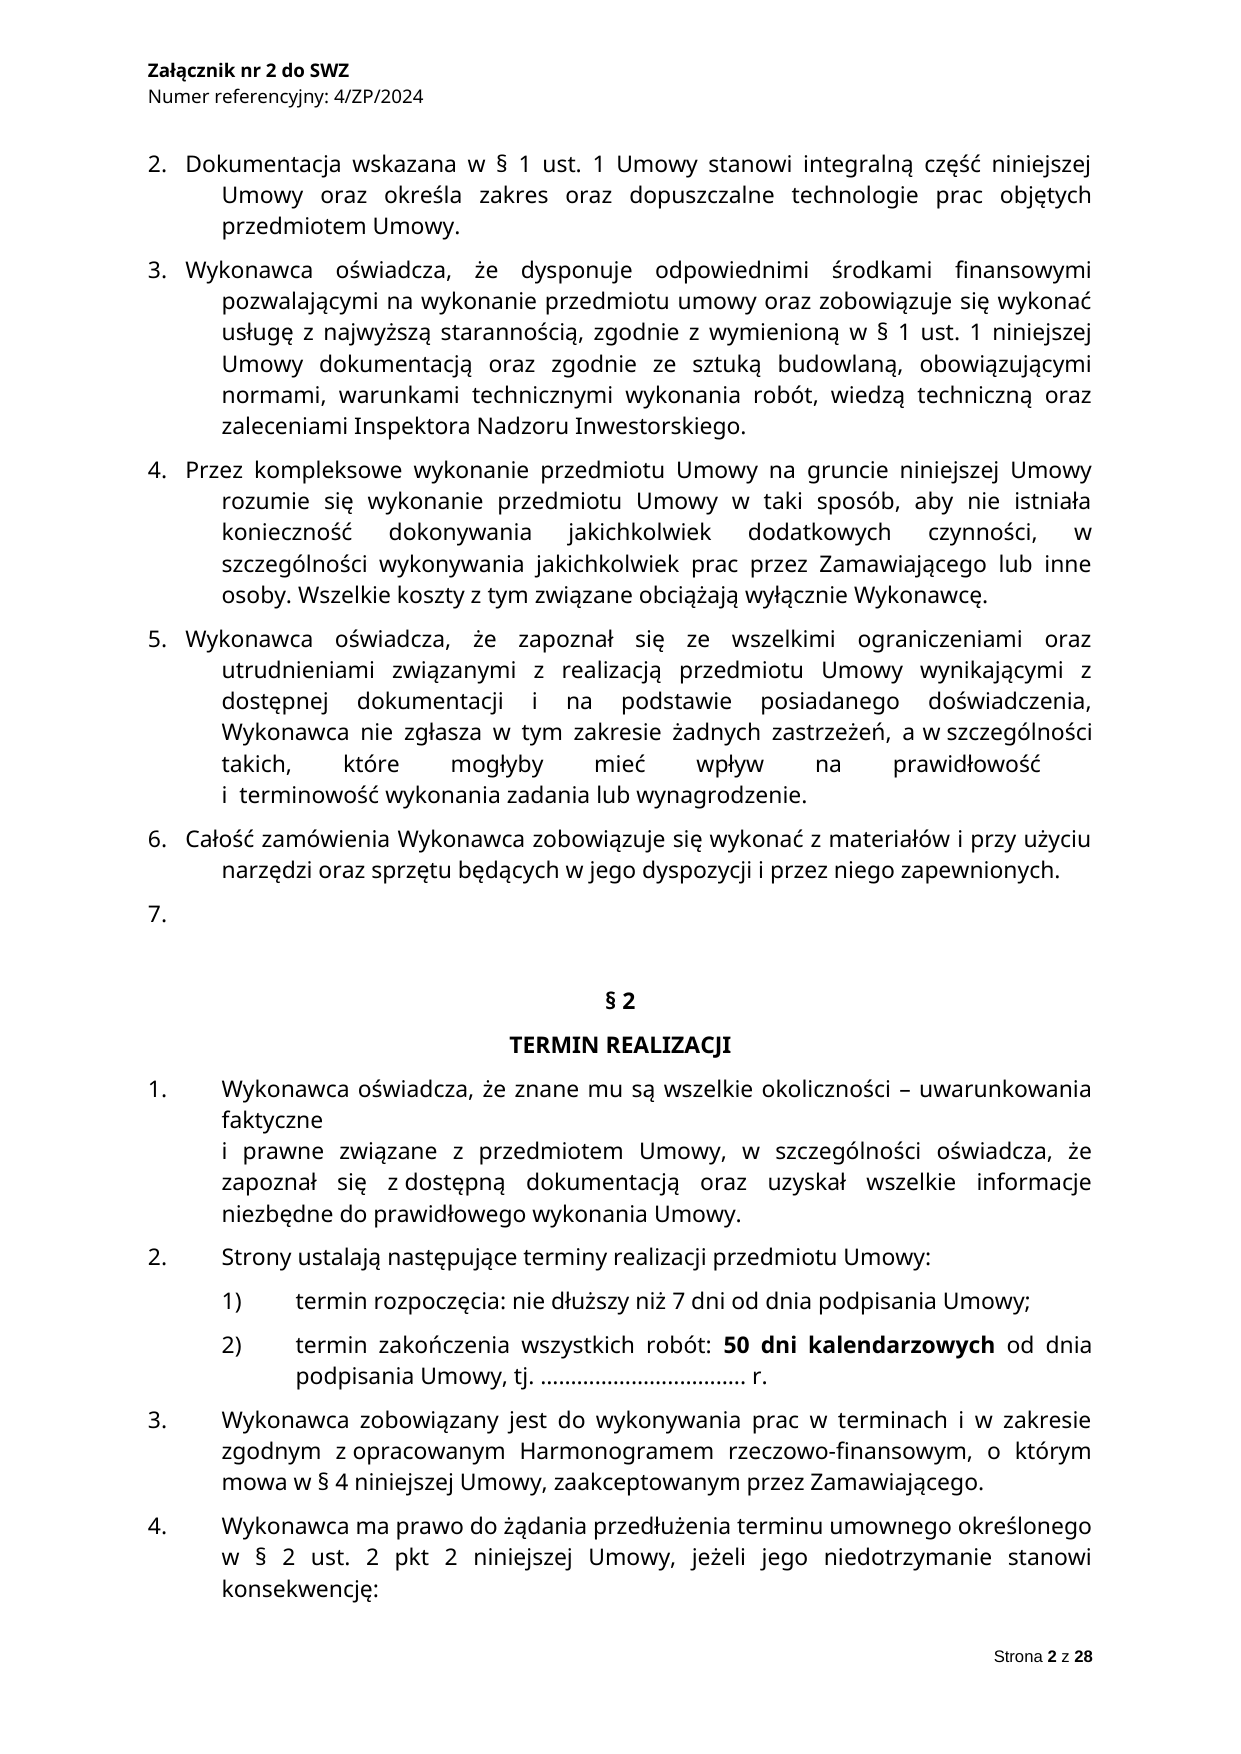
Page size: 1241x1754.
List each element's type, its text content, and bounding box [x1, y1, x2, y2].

list termin rozpoczęcia: nie dłuższy niż 7 dni od dnia podpisania Umowy; [221, 1285, 1093, 1316]
list Wykonawca oświadcza, że zapoznał się ze wszelkimi ograniczeniami oraz utrudnieniami związanymi z realizacją przedmiotu Umowy wynikającymi z dostępnej dokumentacji i na podstawie posiadanego doświadczenia, Wykonawca nie zgłasza w tym zakresie żadnych zastrzeżeń, a w szczególności takich, które mogłyby mieć wpływ na prawidłowość i terminowość wykonania zadania lub wynagrodzenie. [148, 623, 1093, 810]
list Wykonawca ma prawo do żądania przedłużenia terminu umownego określonego w § 2 ust. 2 pkt 2 niniejszej Umowy, jeżeli jego niedotrzymanie stanowi konsekwencję: [148, 1510, 1093, 1604]
subtitle TERMIN REALIZACJI [148, 1029, 1093, 1060]
text § 2 [148, 985, 1093, 1016]
list Przez kompleksowe wykonanie przedmiotu Umowy na gruncie niniejszej Umowy rozumie się wykonanie przedmiotu Umowy w taki sposób, aby nie istniała konieczność dokonywania jakichkolwiek dodatkowych czynności, w szczególności wykonywania jakichkolwiek prac przez Zamawiającego lub inne osoby. Wszelkie koszty z tym związane obciążają wyłącznie Wykonawcę. [148, 454, 1093, 610]
list Wykonawca oświadcza, że dysponuje odpowiednimi środkami finansowymi pozwalającymi na wykonanie przedmiotu umowy oraz zobowiązuje się wykonać usługę z najwyższą starannością, zgodnie z wymienioną w § 1 ust. 1 niniejszej Umowy dokumentacją oraz zgodnie ze sztuką budowlaną, obowiązującymi normami, warunkami technicznymi wykonania robót, wiedzą techniczną oraz zaleceniami Inspektora Nadzoru Inwestorskiego. [148, 254, 1093, 441]
list Wykonawca oświadcza, że znane mu są wszelkie okoliczności – uwarunkowania faktyczne i prawne związane z przedmiotem Umowy, w szczególności oświadcza, że zapoznał się z dostępną dokumentacją oraz uzyskał wszelkie informacje niezbędne do prawidłowego wykonania Umowy. [148, 1073, 1093, 1229]
list termin zakończenia wszystkich robót: 50 dni kalendarzowych od dnia podpisania Umowy, tj. …………………..……….. r. [221, 1329, 1093, 1391]
list Strony ustalają następujące terminy realizacji przedmiotu Umowy: [148, 1241, 1093, 1273]
list Wykonawca zobowiązany jest do wykonywania prac w terminach i w zakresie zgodnym z opracowanym Harmonogramem rzeczowo-finansowym, o którym mowa w § 4 niniejszej Umowy, zaakceptowanym przez Zamawiającego. [148, 1404, 1093, 1498]
list Dokumentacja wskazana w § 1 ust. 1 Umowy stanowi integralną część niniejszej Umowy oraz określa zakres oraz dopuszczalne technologie prac objętych przedmiotem Umowy. [148, 148, 1093, 241]
list Całość zamówienia Wykonawca zobowiązuje się wykonać z materiałów i przy użyciu narzędzi oraz sprzętu będących w jego dyspozycji i przez niego zapewnionych. [148, 823, 1093, 885]
